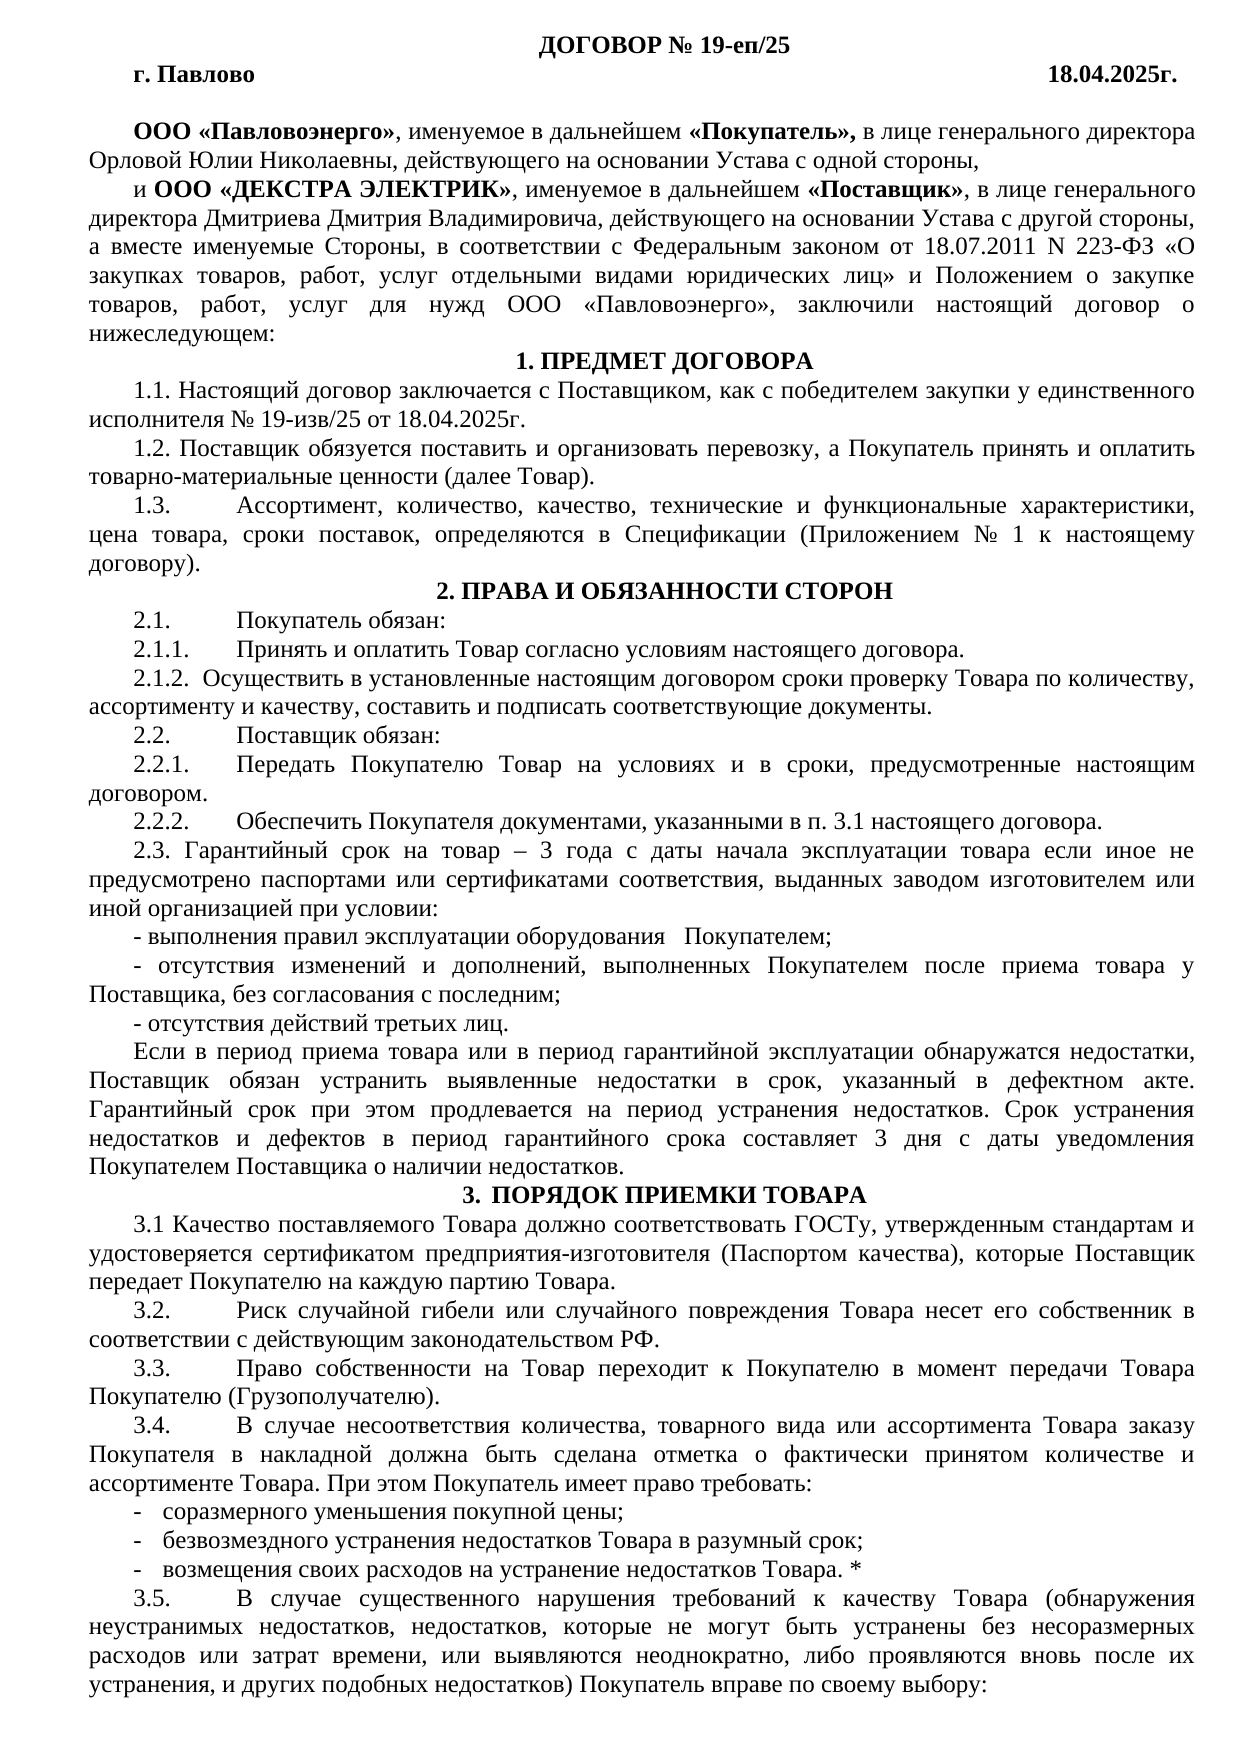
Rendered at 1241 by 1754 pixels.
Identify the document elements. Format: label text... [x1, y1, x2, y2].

text 1.1. Настоящий договор заключается с Поставщиком, как с победителем закупки у единственного исполнителя № 19-изв/25 от 18.04.2025г. [89, 375, 1196, 433]
text - безвозмездного устранения недостатков Товара в разумный срок; [89, 1525, 1196, 1554]
text - отсутствия изменений и дополнений, выполненных Покупателем после приема товара у Поставщика, без согласования с последним; [89, 950, 1196, 1008]
text 3.5. В случае существенного нарушения требований к качеству Товара (обнаружения неустранимых недостатков, недостатков, которые не могут быть устранены без несоразмерных расходов или затрат времени, или выявляются неоднократно, либо проявляются вновь после их устранения, и других подобных недостатков) Покупатель вправе по своему выбору: [89, 1583, 1196, 1698]
text - выполнения правил эксплуатации оборудования Покупателем; [89, 921, 1196, 950]
text 2.2.1. Передать Покупателю Товар на условиях и в сроки, предусмотренные настоящим договором. [89, 749, 1196, 806]
text 2.1.1. Принять и оплатить Товар согласно условиям настоящего договора. [89, 634, 1196, 663]
text - отсутствия действий третьих лиц. [89, 1008, 1196, 1036]
text 1.3. Ассортимент, количество, качество, технические и функциональные характеристики, цена товара, сроки поставок, определяются в Спецификации (Приложением № 1 к настоящему договору). [89, 490, 1196, 576]
text - возмещения своих расходов на устранение недостатков Товара. * [89, 1554, 1196, 1583]
text ООО «Павловоэнерго», именуемое в дальнейшем «Покупатель», в лице генерального директора Орловой Юлии Николаевны, действующего на основании Устава с одной стороны, [89, 116, 1196, 174]
text 3.2. Риск случайной гибели или случайного повреждения Товара несет его собственник в соответствии с действующим законодательством РФ. [89, 1295, 1196, 1353]
text 3.4. В случае несоответствия количества, товарного вида или ассортимента Товара заказу Покупателя в накладной должна быть сделана отметка о фактически принятом количестве и ассортименте Товара. При этом Покупатель имеет право требовать: [89, 1410, 1196, 1496]
text ДОГОВОР № 19-еп/25 [89, 30, 1196, 59]
text 1.2. Поставщик обязуется поставить и организовать перевозку, а Покупатель принять и оплатить товарно-материальные ценности (далее Товар). [89, 433, 1196, 490]
text 2.2.2. Обеспечить Покупателя документами, указанными в п. 3.1 настоящего договора. [89, 806, 1196, 835]
text 2.1. Покупатель обязан: [89, 605, 1196, 634]
text 3.1 Качество поставляемого Товара должно соответствовать ГОСТу, утвержденным стандартам и удостоверяется сертификатом предприятия-изготовителя (Паспортом качества), которые Поставщик передает Покупателю на каждую партию Товара. [89, 1209, 1196, 1295]
text и ООО «ДЕКСТРА ЭЛЕКТРИК», именуемое в дальнейшем «Поставщик», в лице генерального директора Дмитриева Дмитрия Владимировича, действующего на основании Устава с другой стороны, а вместе именуемые Стороны, в соответствии с Федеральным законом от 18.07.2011 N 223-ФЗ «О закупках товаров, работ, услуг отдельными видами юридических лиц» и Положением о закупке товаров, работ, услуг для нужд ООО «Павловоэнерго», заключили настоящий договор о нижеследующем: [89, 174, 1196, 346]
text Если в период приема товара или в период гарантийной эксплуатации обнаружатся недостатки, Поставщик обязан устранить выявленные недостатки в срок, указанный в дефектном акте. Гарантийный срок при этом продлевается на период устранения недостатков. Срок устранения недостатков и дефектов в период гарантийного срока составляет 3 дня с даты уведомления Покупателем Поставщика о наличии недостатков. [89, 1036, 1196, 1180]
text 1. ПРЕДМЕТ ДОГОВОРА [89, 346, 1196, 375]
text 2. ПРАВА И ОБЯЗАННОСТИ СТОРОН [89, 576, 1196, 605]
text 2.1.2. Осуществить в установленные настоящим договором сроки проверку Товара по количеству, ассортименту и качеству, составить и подписать соответствующие документы. [89, 663, 1196, 720]
text 3.3. Право собственности на Товар переходит к Покупателю в момент передачи Товара Покупателю (Грузополучателю). [89, 1353, 1196, 1410]
text 3. ПОРЯДОК ПРИЕМКИ ТОВАРА [89, 1180, 1196, 1209]
text 2.2. Поставщик обязан: [89, 720, 1196, 749]
text - соразмерного уменьшения покупной цены; [89, 1496, 1196, 1525]
text г. Павлово 18.04.2025г. [89, 59, 1196, 88]
text 2.3. Гарантийный срок на товар – 3 года с даты начала эксплуатации товара если иное не предусмотрено паспортами или сертификатами соответствия, выданных заводом изготовителем или иной организацией при условии: [89, 835, 1196, 921]
